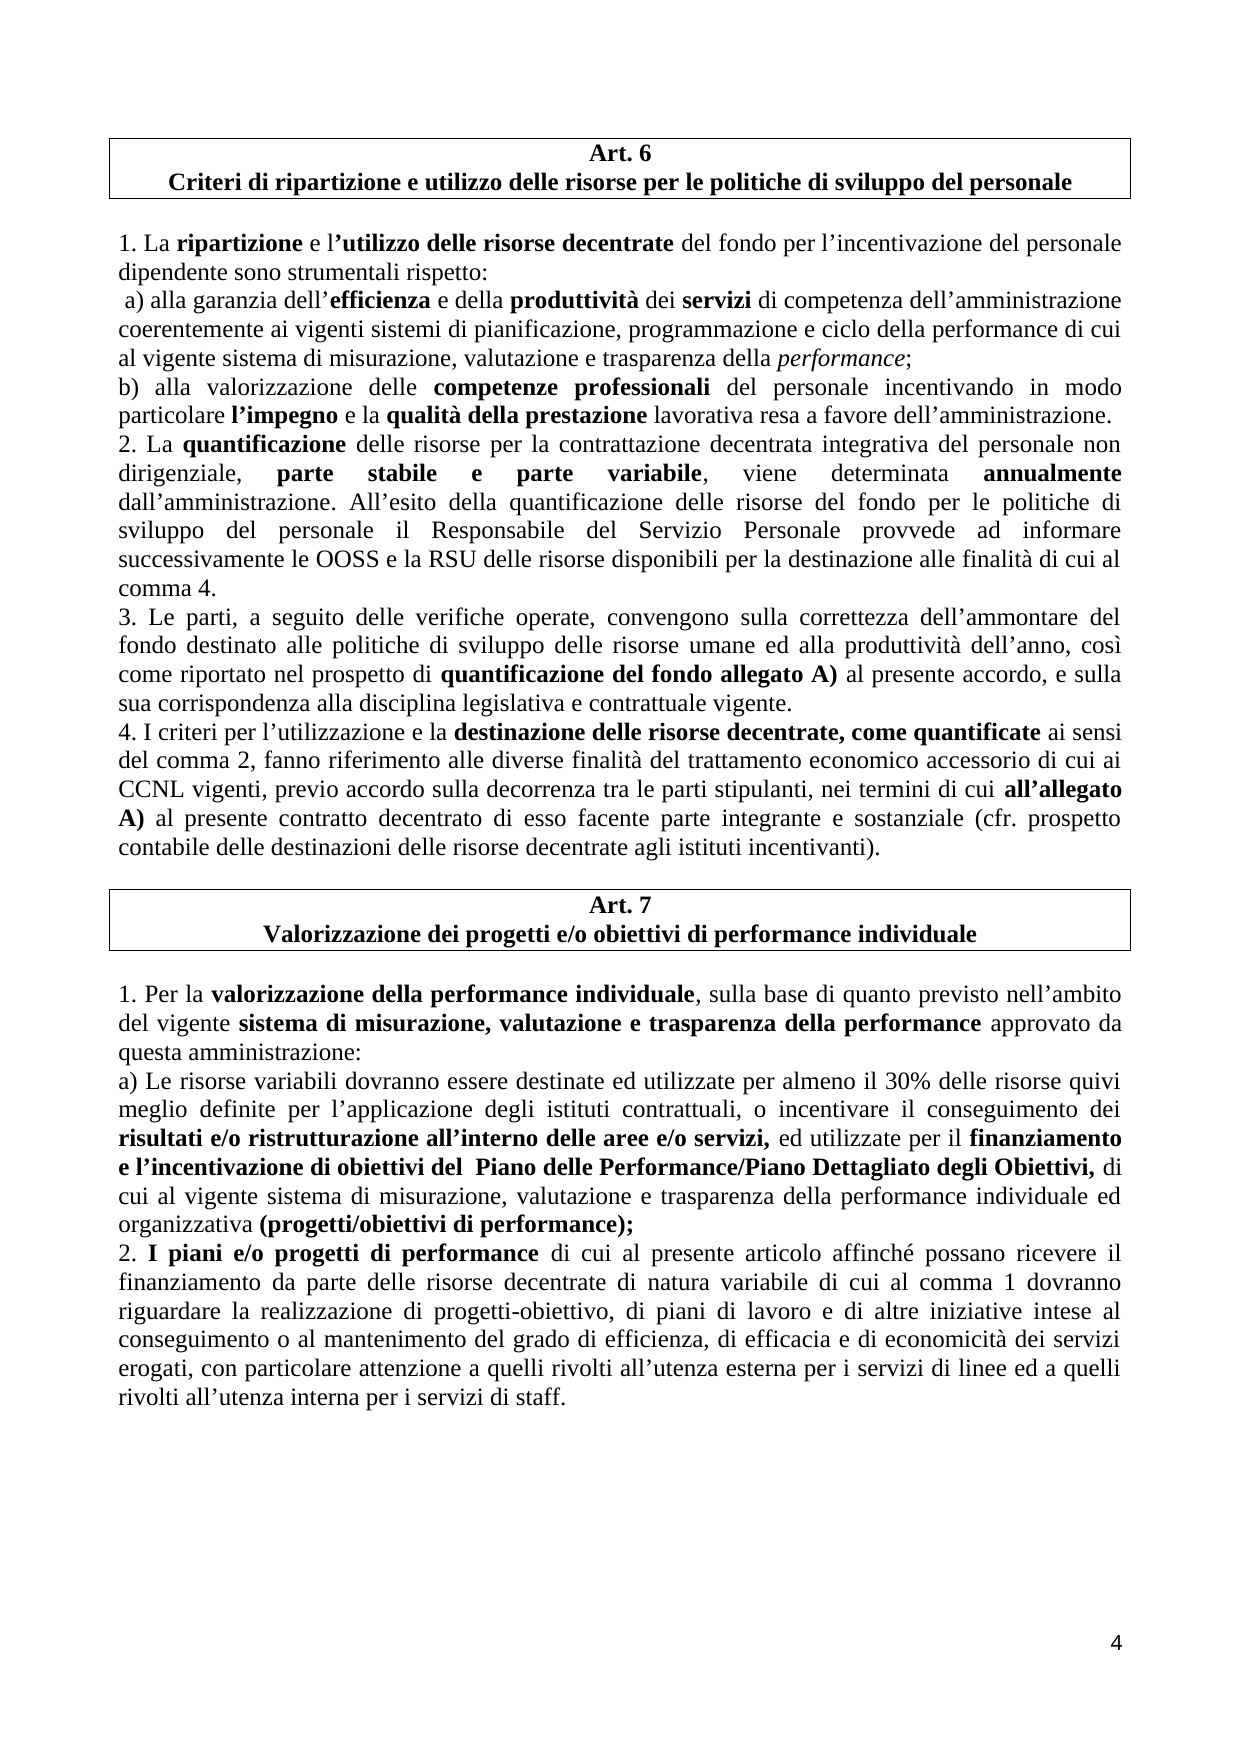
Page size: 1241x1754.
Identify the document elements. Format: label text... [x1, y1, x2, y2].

title Art. 6 [110, 139, 1130, 166]
text 2. I piani e/o progetti di performance di cui al presente articolo affinché possano ricevere il finanziamento da parte delle risorse decentrate di natura variabile di cui al comma 1 dovranno riguardare la realizzazione di progetti-obiettivo, di piani di lavoro e di altre iniziative intese al conseguimento o al mantenimento del grado di efficienza, di efficacia e di economicità dei servizi erogati, con particolare attenzione a quelli rivolti all’utenza esterna per i servizi di linee ed a quelli rivolti all’utenza interna per i servizi di staff. [118, 1238, 1122, 1411]
text 1. La ripartizione e l’utilizzo delle risorse decentrate del fondo per l’incentivazione del personale dipendente sono strumentali rispetto: [118, 228, 1122, 285]
text 3. Le parti, a seguito delle verifiche operate, convengono sulla correttezza dell’ammontare del fondo destinato alle politiche di sviluppo delle risorse umane ed alla produttività dell’anno, così come riportato nel prospetto di quantificazione del fondo allegato A) al presente accordo, e sulla sua corrispondenza alla disciplina legislativa e contrattuale vigente. [118, 602, 1122, 717]
title Art. 7 [110, 890, 1130, 918]
text 1. Per la valorizzazione della performance individuale, sulla base di quanto previsto nell’ambito del vigente sistema di misurazione, valutazione e trasparenza della performance approvato da questa amministrazione: [118, 979, 1122, 1066]
text a) Le risorse variabili dovranno essere destinate ed utilizzate per almeno il 30% delle risorse quivi meglio definite per l’applicazione degli istituti contrattuali, o incentivare il conseguimento dei risultati e/o ristrutturazione all’interno delle aree e/o servizi, ed utilizzate per il finanziamento e l’incentivazione di obiettivi del Piano delle Performance/Piano Dettagliato degli Obiettivi, di cui al vigente sistema di misurazione, valutazione e trasparenza della performance individuale ed organizzativa (progetti/obiettivi di performance); [118, 1066, 1122, 1238]
text b) alla valorizzazione delle competenze professionali del personale incentivando in modo particolare l’impegno e la qualità della prestazione lavorativa resa a favore dell’amministrazione. [118, 372, 1122, 429]
text a) alla garanzia dell’efficienza e della produttività dei servizi di competenza dell’amministrazione coerentemente ai vigenti sistemi di pianificazione, programmazione e ciclo della performance di cui al vigente sistema di misurazione, valutazione e trasparenza della performance; [118, 285, 1122, 372]
text 4. I criteri per l’utilizzazione e la destinazione delle risorse decentrate, come quantificate ai sensi del comma 2, fanno riferimento alle diverse finalità del trattamento economico accessorio di cui ai CCNL vigenti, previo accordo sulla decorrenza tra le parti stipulanti, nei termini di cui all’allegato A) al presente contratto decentrato di esso facente parte integrante e sostanziale (cfr. prospetto contabile delle destinazioni delle risorse decentrate agli istituti incentivanti). [118, 717, 1122, 860]
title Valorizzazione dei progetti e/o obiettivi di performance individuale [110, 918, 1130, 950]
text 2. La quantificazione delle risorse per la contrattazione decentrata integrativa del personale non dirigenziale, parte stabile e parte variabile, viene determinata annualmente dall’amministrazione. All’esito della quantificazione delle risorse del fondo per le politiche di sviluppo del personale il Responsabile del Servizio Personale provvede ad informare successivamente le OOSS e la RSU delle risorse disponibili per la destinazione alle finalità di cui al comma 4. [118, 429, 1122, 602]
title Criteri di ripartizione e utilizzo delle risorse per le politiche di sviluppo del personale [110, 166, 1130, 198]
